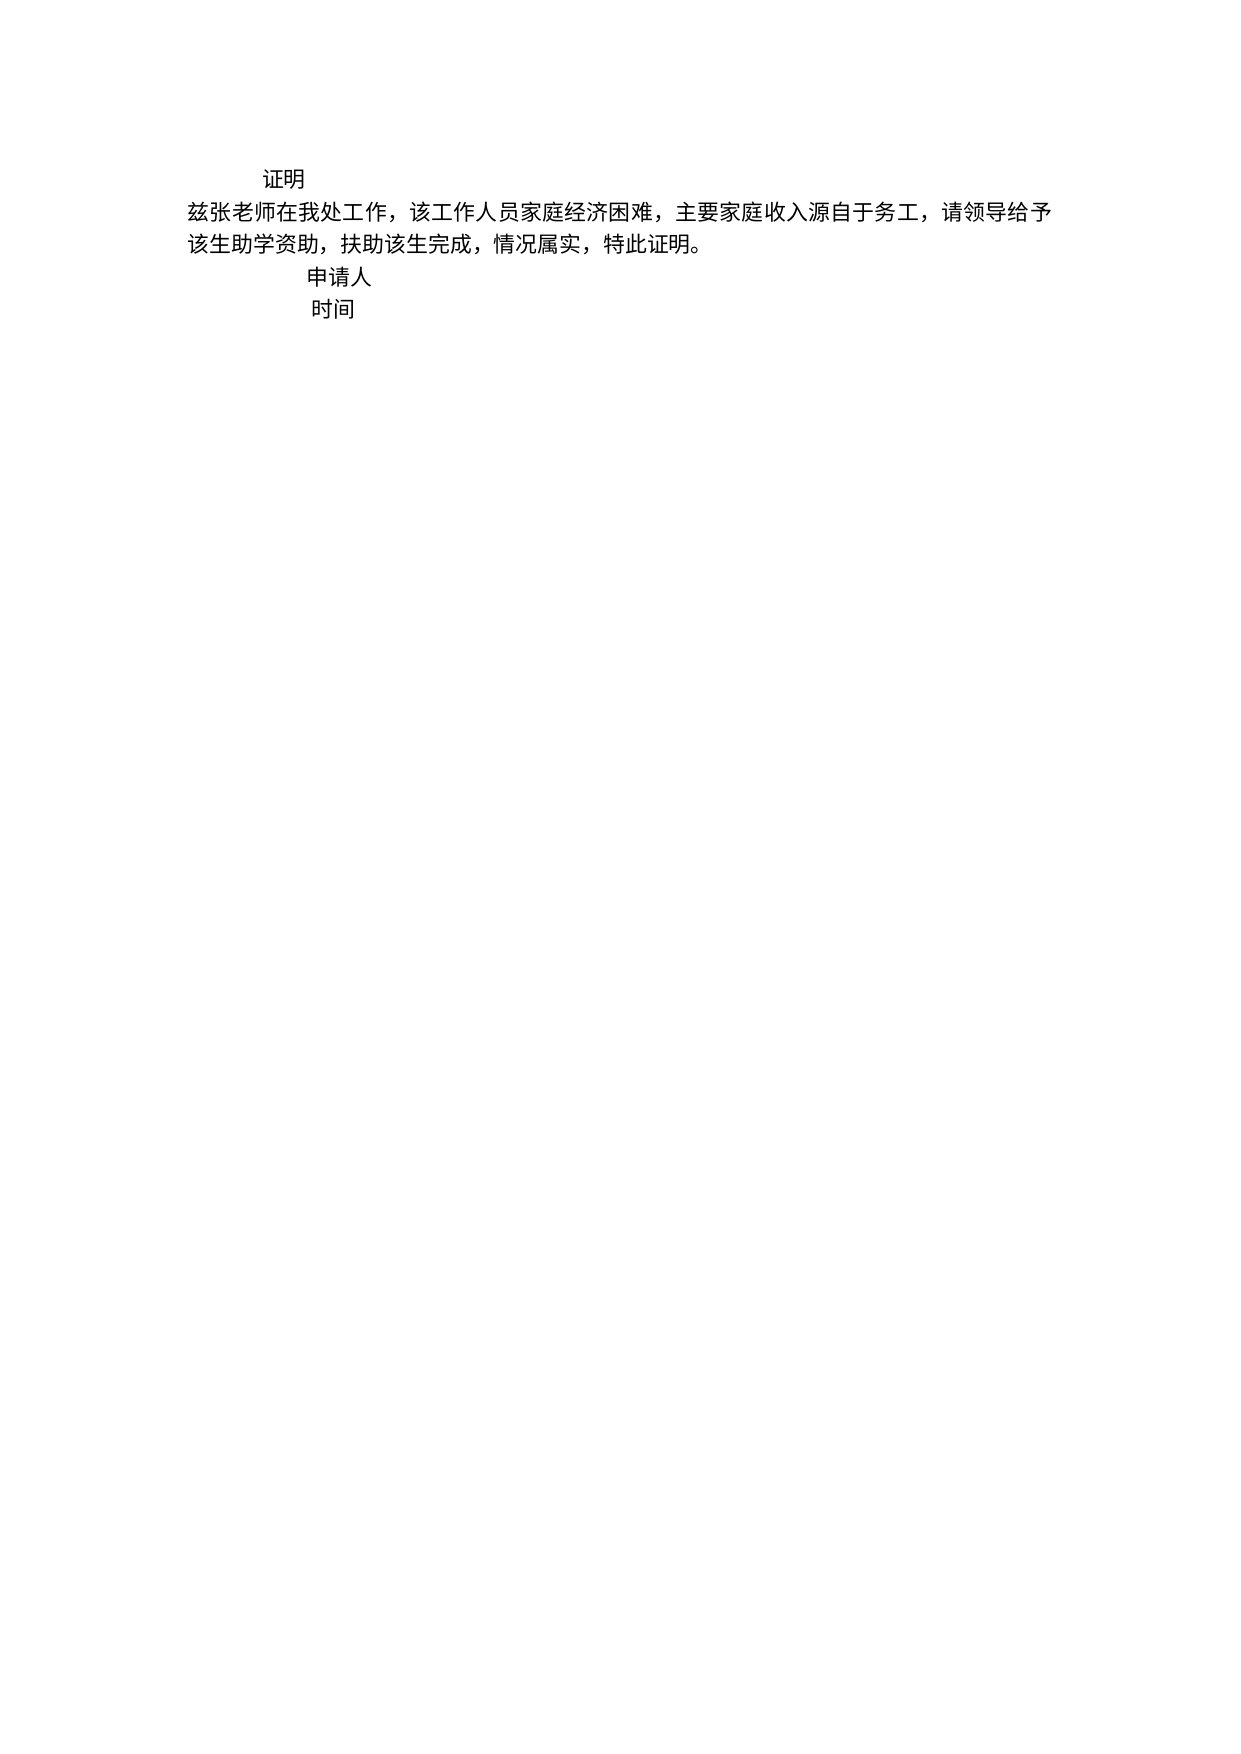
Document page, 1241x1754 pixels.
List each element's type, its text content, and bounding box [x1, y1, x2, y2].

list 证明 [187, 162, 1053, 194]
list 时间 [187, 292, 1053, 324]
list 申请人 [187, 259, 1053, 292]
list 兹张老师在我处工作，该工作人员家庭经济困难，主要家庭收入源自于务工，请领导给予该生助学资助，扶助该生完成，情况属实，特此证明。 [187, 194, 1053, 259]
